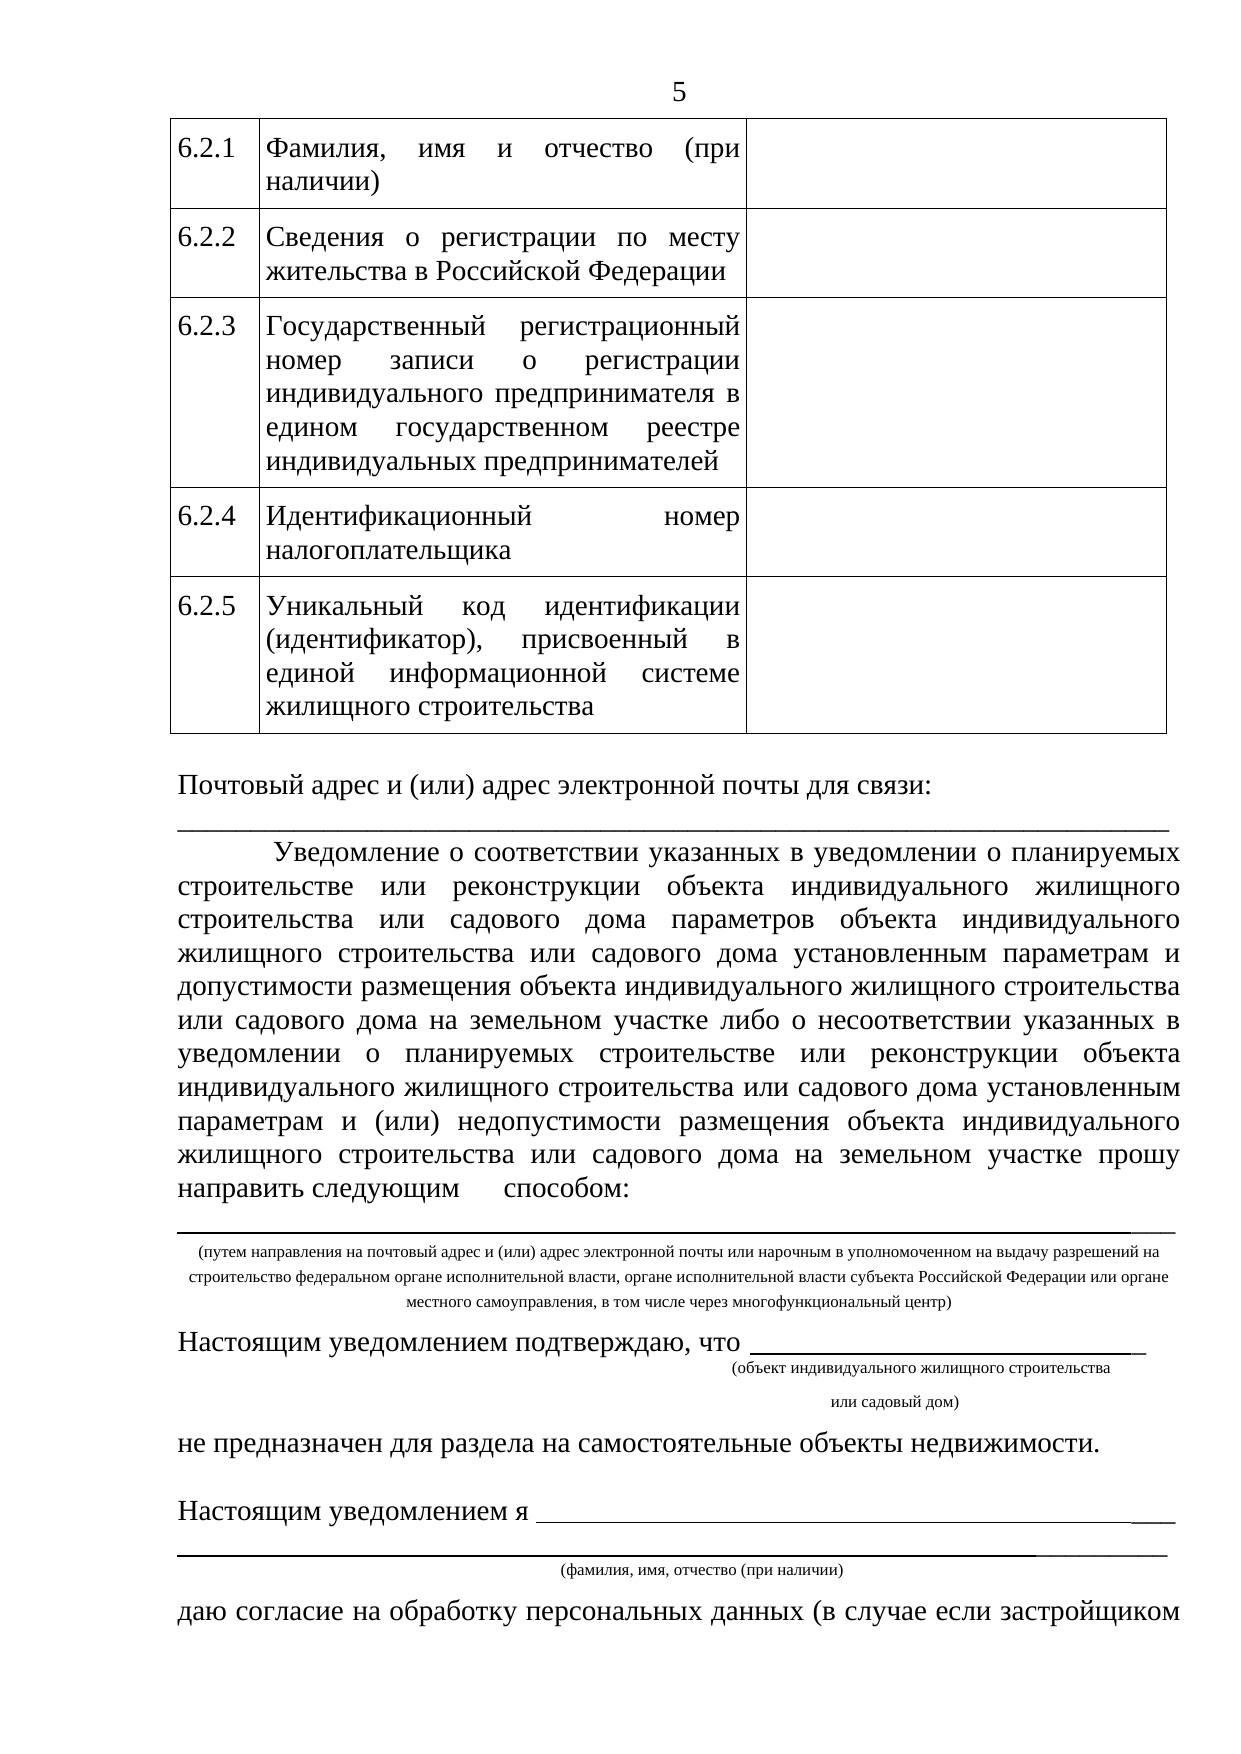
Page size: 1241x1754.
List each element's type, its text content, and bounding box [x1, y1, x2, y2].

text (фамилия, имя, отчество (при наличии) [177, 1560, 1181, 1593]
text или садовый дом) [177, 1391, 1181, 1425]
table_cell [747, 488, 1166, 576]
table_cell 6.2.3 [171, 298, 259, 487]
table_cell 6.2.5 [171, 577, 259, 733]
text Почтовый адрес и (или) адрес электронной почты для связи: [177, 767, 1181, 801]
text ___ [177, 1203, 1181, 1237]
table_cell 6.2.1 [171, 119, 259, 207]
table_cell Идентификационный номер налогоплательщика [260, 488, 746, 576]
table_cell Фамилия, имя и отчество (при наличии) [260, 119, 746, 207]
table_cell [747, 209, 1166, 297]
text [177, 1593, 1181, 1627]
table_cell [747, 298, 1166, 487]
table_cell 6.2.2 [171, 209, 259, 297]
text Настоящим уведомлением я ___ [177, 1493, 1181, 1526]
text Уведомление о соответствии указанных в уведомлении о планируемых строительстве или реконструкции объекта индивидуального жилищного строительства или садового дома параметров объекта индивидуального жилищного строительства или садового дома установленным параметрам и допустимости размещения объекта индивидуального жилищного строительства или садового дома на земельном участке либо о несоответствии указанных в уведомлении о планируемых строительстве или реконструкции объекта индивидуального жилищного строительства или садового дома установленным параметрам и (или) недопустимости размещения объекта индивидуального жилищного строительства или садового дома на земельном участке прошу направить следующим способом: [177, 834, 1181, 1203]
table_cell Сведения о регистрации по месту жительства в Российской Федерации [260, 209, 746, 297]
table_cell [747, 577, 1166, 733]
text не предназначен для раздела на самостоятельные объекты недвижимости. [177, 1425, 1181, 1458]
text (объект индивидуального жилищного строительства [177, 1358, 1181, 1391]
text Настоящим уведомлением подтверждаю, что _ [177, 1324, 1181, 1358]
text (путем направления на почтовый адрес и (или) адрес электронной почты или нарочным в уполномоченном на выдачу разрешений на строительство федеральном органе исполнительной власти, органе исполнительной власти субъекта Российской Федерации или органе местного самоуправления, в том числе через многофункциональный центр) [177, 1249, 1181, 1324]
text ____________________________________________________________________ [177, 801, 1181, 834]
text _________ [177, 1526, 1181, 1560]
table_cell Уникальный код идентификации (идентификатор), присвоенный в единой информационной системе жилищного строительства [260, 577, 746, 733]
table_cell 6.2.4 [171, 488, 259, 576]
table_cell [747, 119, 1166, 207]
table_cell Государственный регистрационный номер записи о регистрации индивидуального предпринимателя в едином государственном реестре индивидуальных предпринимателей [260, 298, 746, 487]
